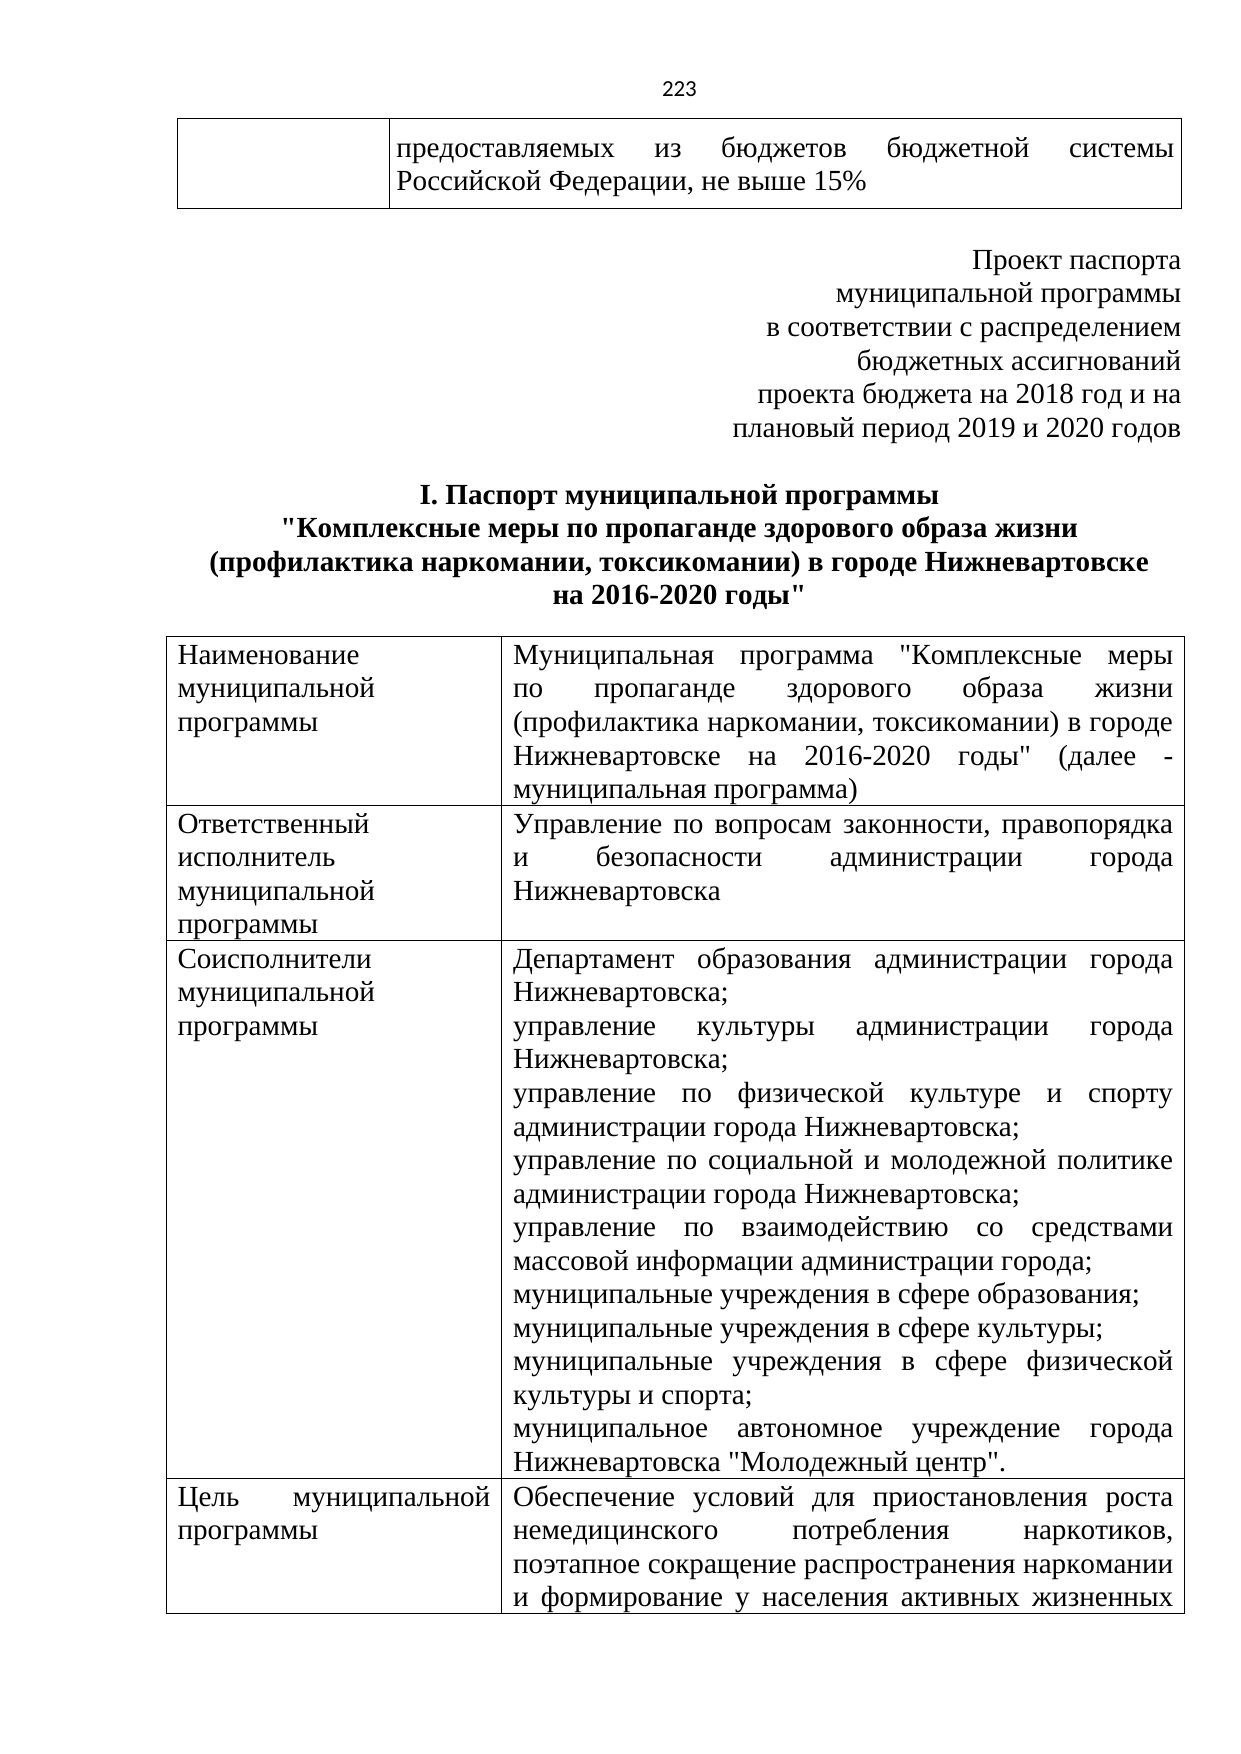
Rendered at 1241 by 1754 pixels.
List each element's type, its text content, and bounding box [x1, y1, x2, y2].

text "Комплексные меры по пропаганде здорового образа жизни [177, 510, 1181, 544]
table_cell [178, 119, 389, 207]
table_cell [502, 1479, 1184, 1613]
text муниципальной программы [177, 276, 1181, 309]
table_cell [390, 119, 1181, 207]
table_cell Соисполнители муниципальной программы [167, 941, 501, 1478]
table_header Муниципальная программа "Комплексные меры по пропаганде здорового образа жизни (профилактика наркомании, токсикомании) в городе Нижневартовске на 2016-2020 годы" (далее - муниципальная программа) [502, 637, 1184, 805]
table_header Наименование муниципальной программы [167, 637, 501, 805]
text I. Паспорт муниципальной программы [177, 477, 1181, 510]
text (профилактика наркомании, токсикомании) в городе Нижневартовске [177, 544, 1181, 577]
text плановый период 2019 и 2020 годов [177, 410, 1181, 443]
text проекта бюджета на 2018 год и на [177, 376, 1181, 410]
table_cell Департамент образования администрации города Нижневартовска; управление культуры администрации города Нижневартовска; управление по физической культуре и спорту администрации города Нижневартовска; управление по социальной и молодежной политике администрации города Нижневартовска; управление по взаимодействию со средствами массовой информации администрации города; муниципальные учреждения в сфере образования; муниципальные учреждения в сфере культуры; муниципальные учреждения в сфере физической культуры и спорта; муниципальное автономное учреждение города Нижневартовска "Молодежный центр". [502, 941, 1184, 1478]
text на 2016-2020 годы" [177, 577, 1181, 611]
table_cell Управление по вопросам законности, правопорядка и безопасности администрации города Нижневартовска [502, 806, 1184, 940]
text Проект паспорта [177, 242, 1181, 276]
text бюджетных ассигнований [177, 343, 1181, 376]
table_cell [167, 1479, 501, 1613]
table_cell Ответственный исполнитель муниципальной программы [167, 806, 501, 940]
text в соответствии с распределением [177, 309, 1181, 343]
